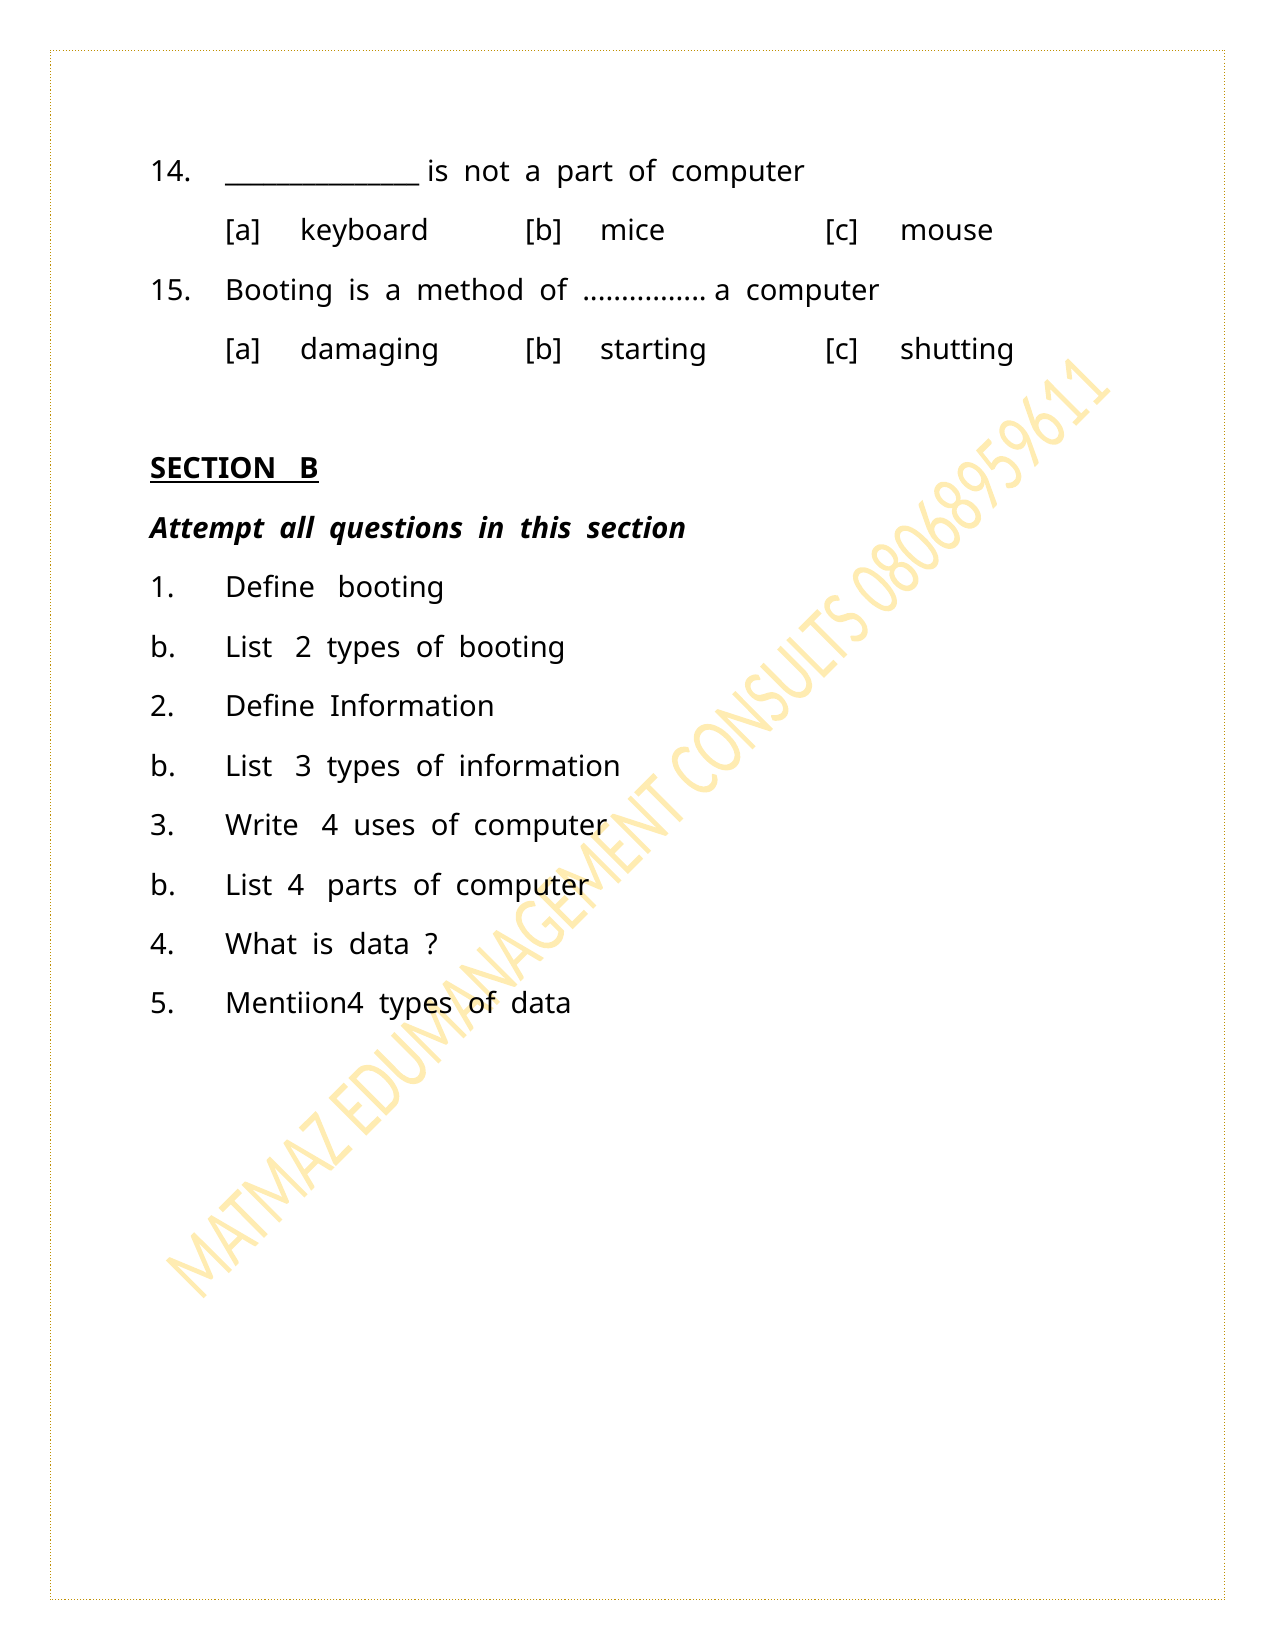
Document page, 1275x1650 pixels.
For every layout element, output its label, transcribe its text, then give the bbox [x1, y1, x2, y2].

text SECTION B [150, 447, 1125, 487]
text 1. Define booting [150, 566, 1125, 606]
text [a] keyboard [b] mice [c] mouse [150, 209, 1125, 249]
text b. List 2 types of booting [150, 626, 1125, 666]
text 15. Booting is a method of ................ a computer [150, 269, 1125, 309]
text [a] damaging [b] starting [c] shutting [150, 328, 1125, 368]
text 3. Write 4 uses of computer [150, 804, 1125, 844]
text 4. What is data ? [150, 923, 1125, 963]
text b. List 4 parts of computer [150, 864, 1125, 903]
text 5. Mentiion4 types of data [150, 983, 1125, 1022]
text Attempt all questions in this section [150, 507, 1125, 547]
text b. List 3 types of information [150, 745, 1125, 784]
text 14. _______________ is not a part of computer [150, 150, 1125, 190]
text 2. Define Information [150, 685, 1125, 725]
